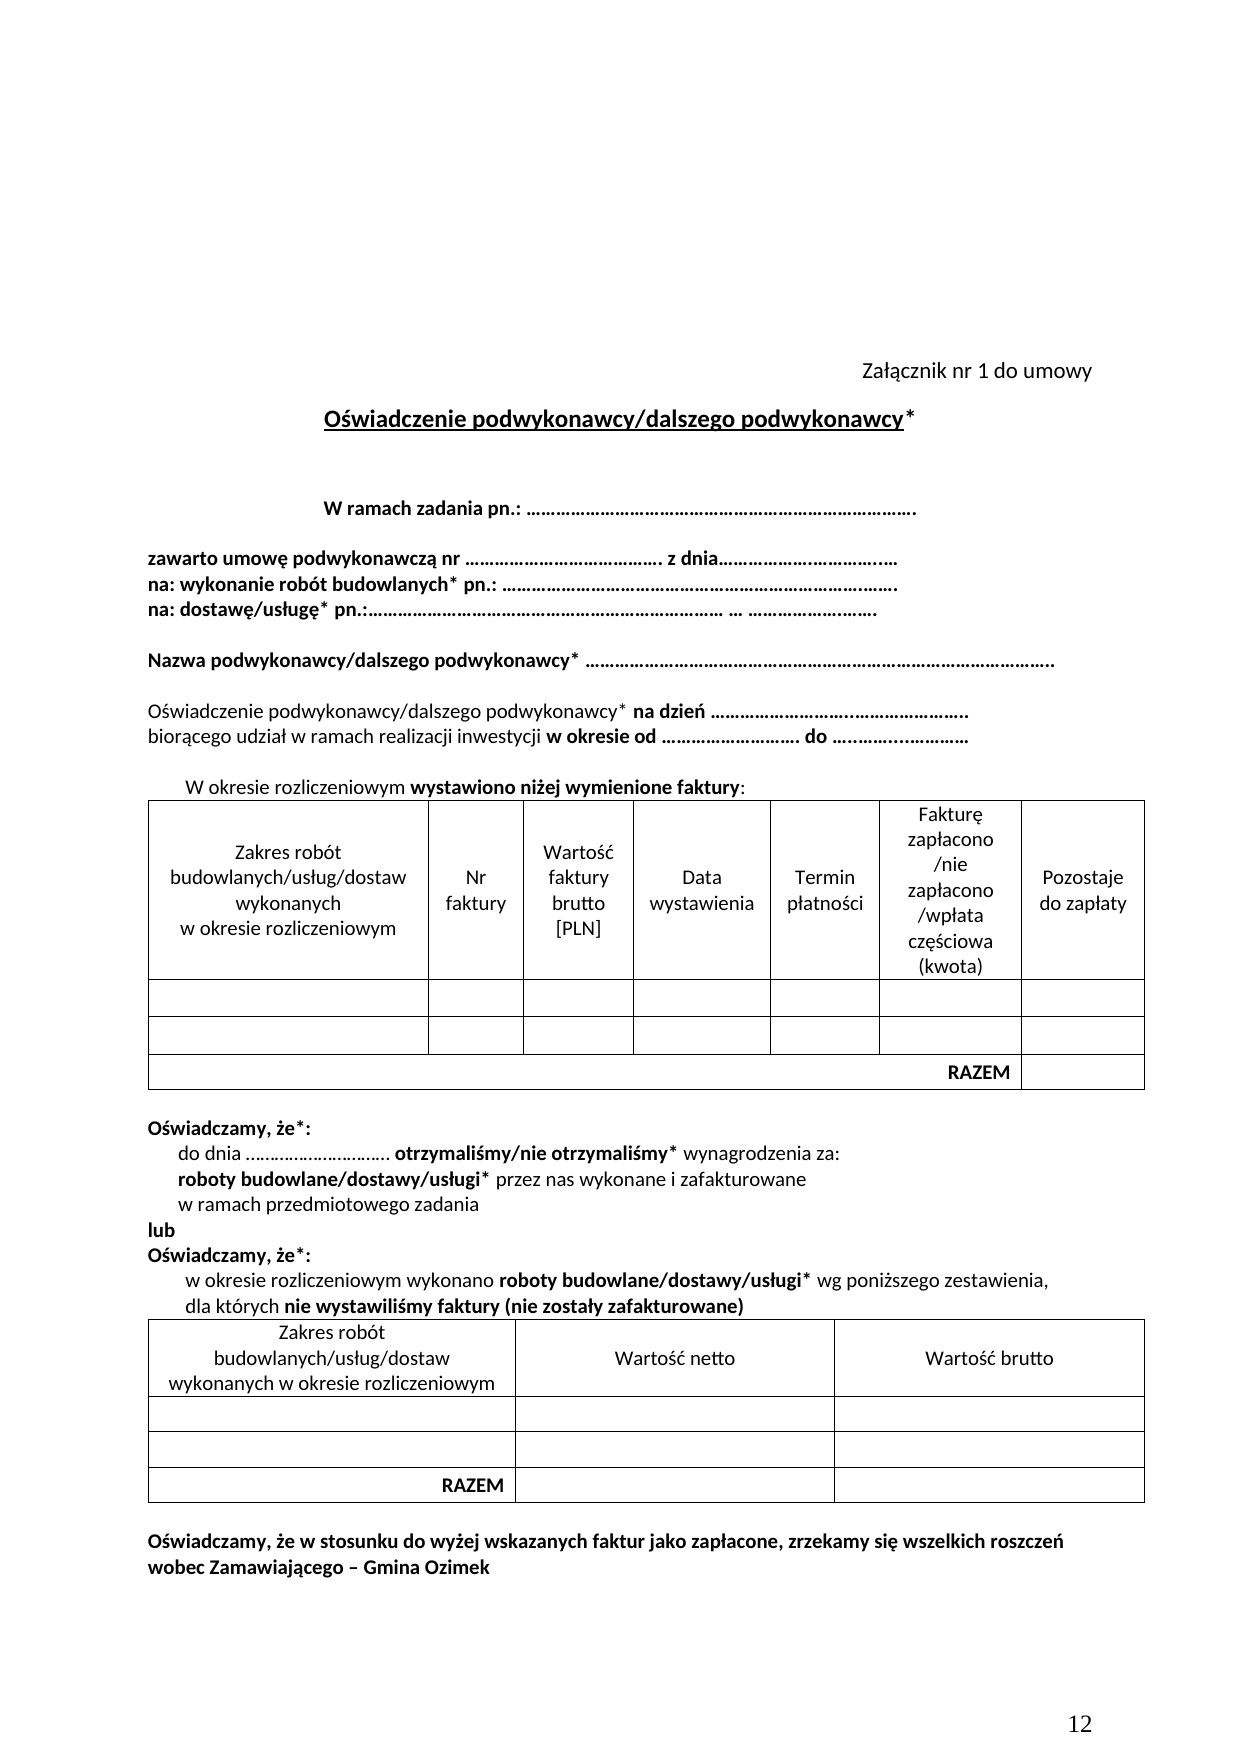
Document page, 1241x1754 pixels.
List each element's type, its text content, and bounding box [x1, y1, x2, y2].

table_header Nr faktury [429, 801, 523, 979]
table_cell [880, 1017, 1021, 1054]
table_cell RAZEM [149, 1468, 515, 1502]
table_cell [634, 1017, 770, 1054]
text na: wykonanie robót budowlanych* pn.: ……………………………………………………………….……. [148, 571, 1092, 596]
table_cell [149, 980, 428, 1016]
table_cell [880, 980, 1021, 1016]
table_cell [149, 1017, 428, 1054]
text Oświadczenie podwykonawcy/dalszego podwykonawcy* na dzień ………………………..………………….. [148, 698, 1092, 723]
table_cell [149, 1397, 515, 1431]
text Nazwa podwykonawcy/dalszego podwykonawcy* ………………………………………………………………………………….. [148, 647, 1092, 673]
text Oświadczenie podwykonawcy/dalszego podwykonawcy* [148, 403, 1092, 434]
text Oświadczamy, że*: [148, 1242, 1092, 1268]
text biorącego udział w ramach realizacji inwestycji w okresie od ………………………. do …..……....………… [148, 723, 1092, 749]
text lub [148, 1217, 1092, 1242]
table_cell [835, 1397, 1144, 1431]
table_cell [835, 1432, 1144, 1467]
table_cell [429, 980, 523, 1016]
table_header Termin płatności [771, 801, 879, 979]
text Załącznik nr 1 do umowy [148, 356, 1092, 384]
table_cell [524, 1017, 633, 1054]
table_cell RAZEM [149, 1055, 1021, 1089]
table_cell [1022, 980, 1144, 1016]
text Oświadczamy, że*: [148, 1115, 1092, 1141]
text zawarto umowę podwykonawczą nr …………………………………. z dnia……………….…………..… [148, 546, 1092, 571]
table_header Zakres robót budowlanych/usług/dostaw wykonanych w okresie rozliczeniowym [149, 801, 428, 979]
text na: dostawę/usługę* pn.:……………………………………………………………… … ……………….……. [148, 596, 1092, 622]
text w ramach przedmiotowego zadania [178, 1191, 1092, 1217]
table_header Wartość brutto [835, 1320, 1144, 1396]
text W ramach zadania pn.: ……………………………………………………………………. [148, 495, 1092, 520]
table_cell [516, 1468, 834, 1502]
text Oświadczamy, że w stosunku do wyżej wskazanych faktur jako zapłacone, zrzekamy się wszelkich roszczeń wobec Zamawiającego – Gmina Ozimek [148, 1528, 1092, 1579]
table_cell [634, 980, 770, 1016]
table_cell [524, 980, 633, 1016]
table_cell [149, 1432, 515, 1467]
table_cell [1022, 1017, 1144, 1054]
text dla których nie wystawiliśmy faktury (nie zostały zafakturowane) [185, 1293, 1092, 1318]
table_cell [771, 980, 879, 1016]
table_cell [771, 1017, 879, 1054]
table_header Fakturę zapłacono /nie zapłacono /wpłata częściowa (kwota) [880, 801, 1021, 979]
text roboty budowlane/dostawy/usługi* przez nas wykonane i zafakturowane [178, 1166, 1092, 1191]
table_cell [835, 1468, 1144, 1502]
text w okresie rozliczeniowym wykonano roboty budowlane/dostawy/usługi* wg poniższego zestawienia, [185, 1268, 1092, 1293]
text do dnia ………………………… otrzymaliśmy/nie otrzymaliśmy* wynagrodzenia za: [148, 1141, 1092, 1166]
table_cell [516, 1397, 834, 1431]
table_header Zakres robót budowlanych/usług/dostaw wykonanych w okresie rozliczeniowym [149, 1320, 515, 1396]
table_header Data wystawienia [634, 801, 770, 979]
table_header Wartość netto [516, 1320, 834, 1396]
table_cell [516, 1432, 834, 1467]
table_cell [1022, 1055, 1144, 1089]
table_header Wartość faktury brutto [PLN] [524, 801, 633, 979]
table_cell [429, 1017, 523, 1054]
table_header Pozostaje do zapłaty [1022, 801, 1144, 979]
text W okresie rozliczeniowym wystawiono niżej wymienione faktury: [185, 774, 1092, 800]
